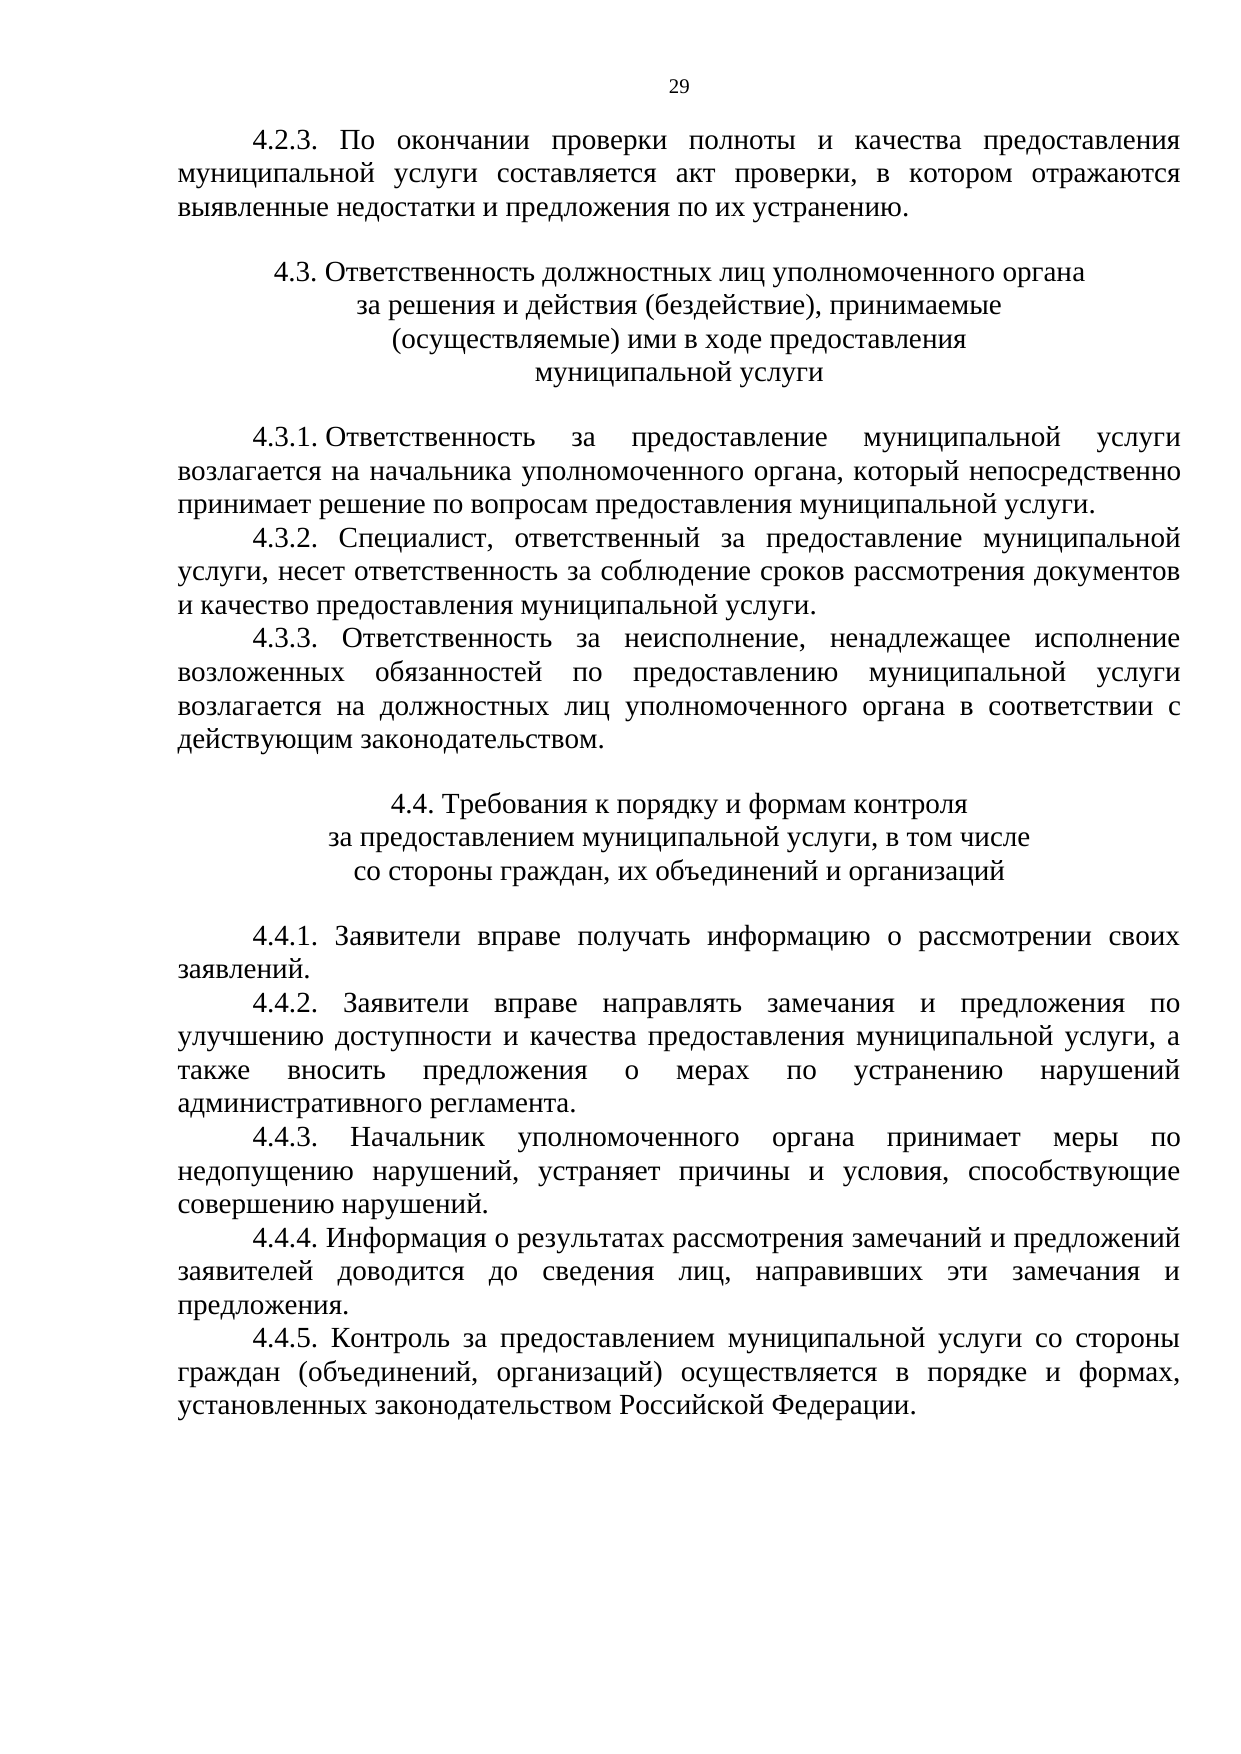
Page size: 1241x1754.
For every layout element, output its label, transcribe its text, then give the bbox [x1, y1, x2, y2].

text 4.4.5. Контроль за предоставлением муниципальной услуги со стороны граждан (объединений, организаций) осуществляется в порядке и формах, установленных законодательством Российской Федерации. [177, 1320, 1181, 1421]
text 4.3.2. Специалист, ответственный за предоставление муниципальной услуги, несет ответственность за соблюдение сроков рассмотрения документов и качество предоставления муниципальной услуги. [177, 520, 1181, 621]
text 4.3. Ответственность должностных лиц уполномоченного органа [177, 254, 1181, 287]
text 4.3.1. Ответственность за предоставление муниципальной услуги возлагается на начальника уполномоченного органа, который непосредственно принимает решение по вопросам предоставления муниципальной услуги. [177, 419, 1181, 520]
text 4.4. Требования к порядку и формам контроля [177, 786, 1181, 819]
text 4.4.2. Заявители вправе направлять замечания и предложения по улучшению доступности и качества предоставления муниципальной услуги, а также вносить предложения о мерах по устранению нарушений административного регламента. [177, 985, 1181, 1119]
text со стороны граждан, их объединений и организаций [177, 853, 1181, 887]
text 4.2.3. По окончании проверки полноты и качества предоставления муниципальной услуги составляется акт проверки, в котором отражаются выявленные недостатки и предложения по их устранению. [177, 122, 1181, 223]
text за решения и действия (бездействие), принимаемые [177, 287, 1181, 321]
text 4.4.1. Заявители вправе получать информацию о рассмотрении своих заявлений. [177, 918, 1181, 985]
text 4.4.3. Начальник уполномоченного органа принимает меры по недопущению нарушений, устраняет причины и условия, способствующие совершению нарушений. [177, 1119, 1181, 1220]
text муниципальной услуги [177, 354, 1181, 388]
text (осуществляемые) ими в ходе предоставления [177, 321, 1181, 354]
text 4.4.4. Информация о результатах рассмотрения замечаний и предложений заявителей доводится до сведения лиц, направивших эти замечания и предложения. [177, 1220, 1181, 1320]
text 4.3.3. Ответственность за неисполнение, ненадлежащее исполнение возложенных обязанностей по предоставлению муниципальной услуги возлагается на должностных лиц уполномоченного органа в соответствии с действующим законодательством. [177, 621, 1181, 755]
text за предоставлением муниципальной услуги, в том числе [177, 819, 1181, 853]
